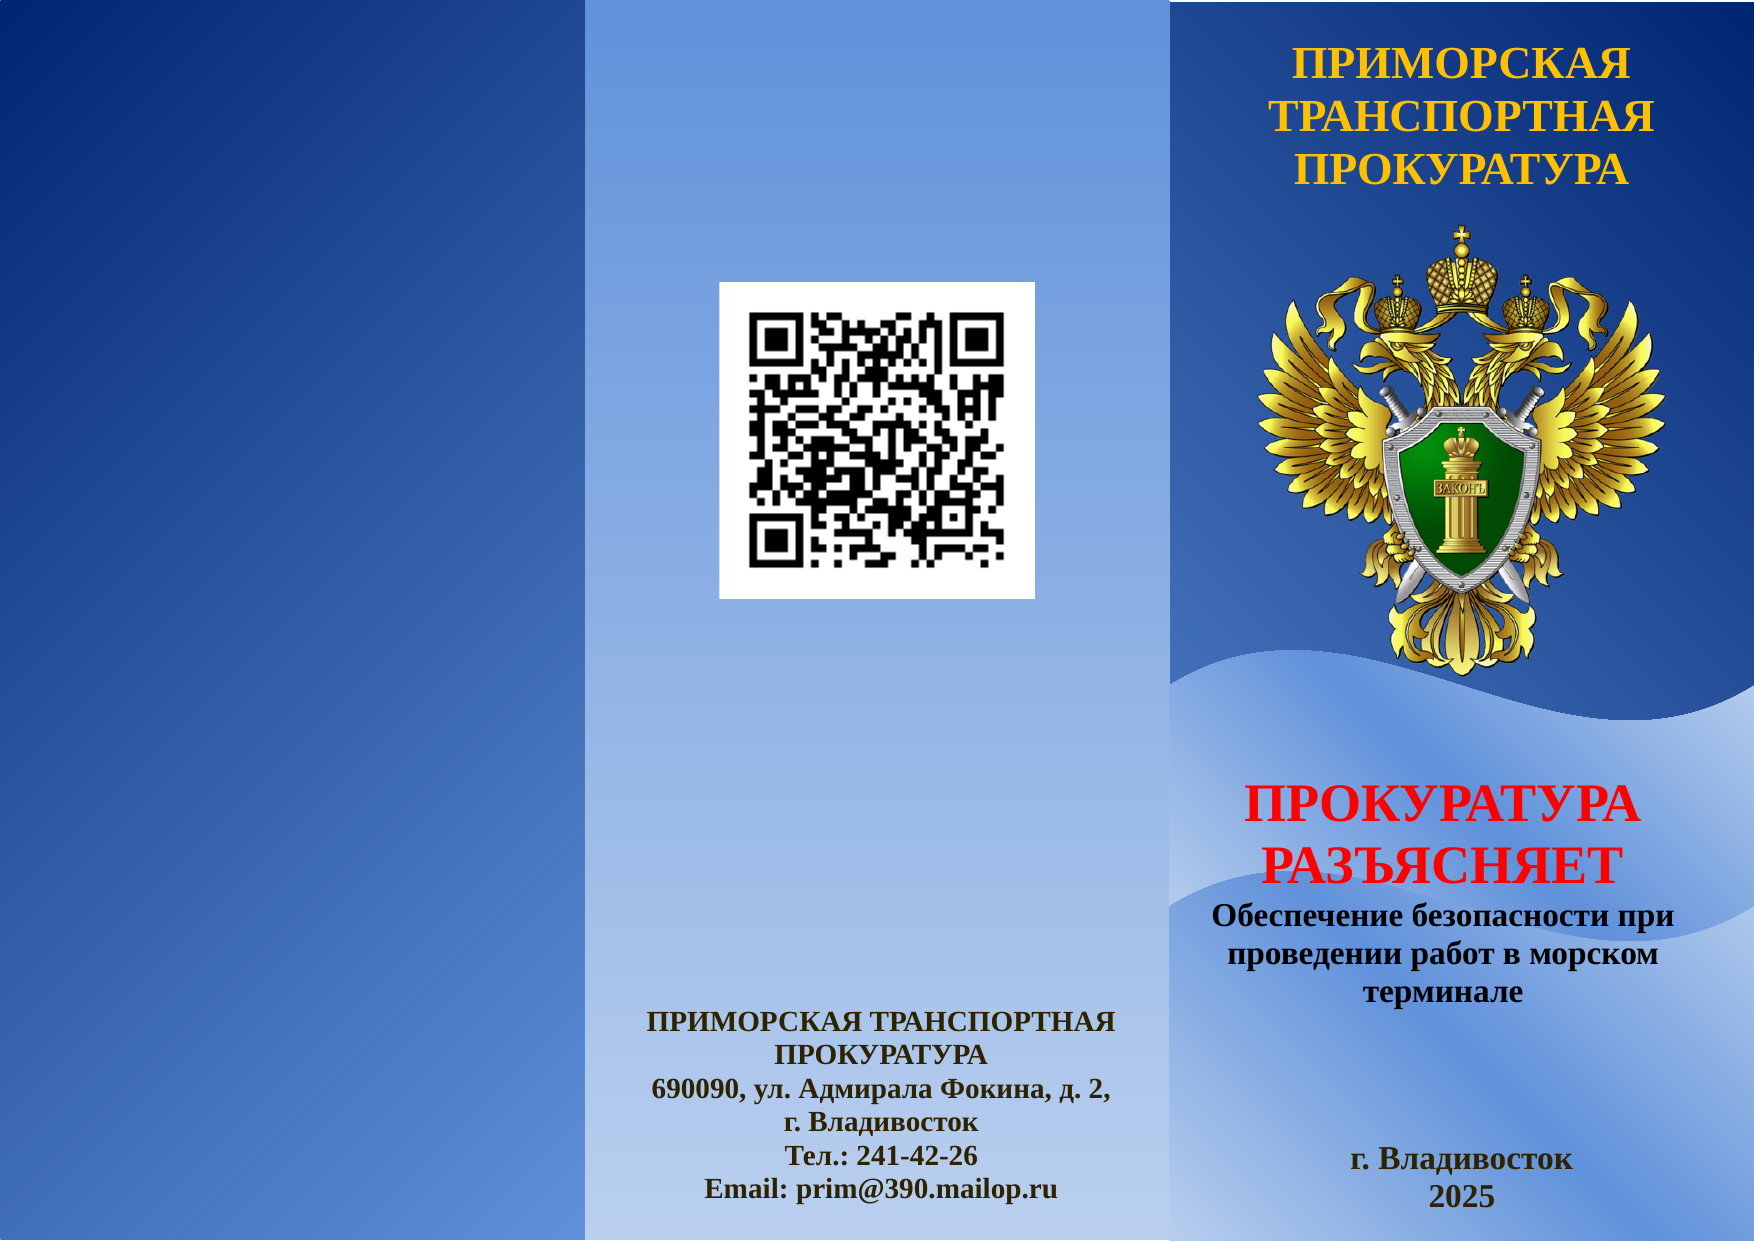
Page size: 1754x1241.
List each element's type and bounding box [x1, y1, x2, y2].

picture [719, 282, 1035, 599]
picture [1253, 222, 1670, 679]
